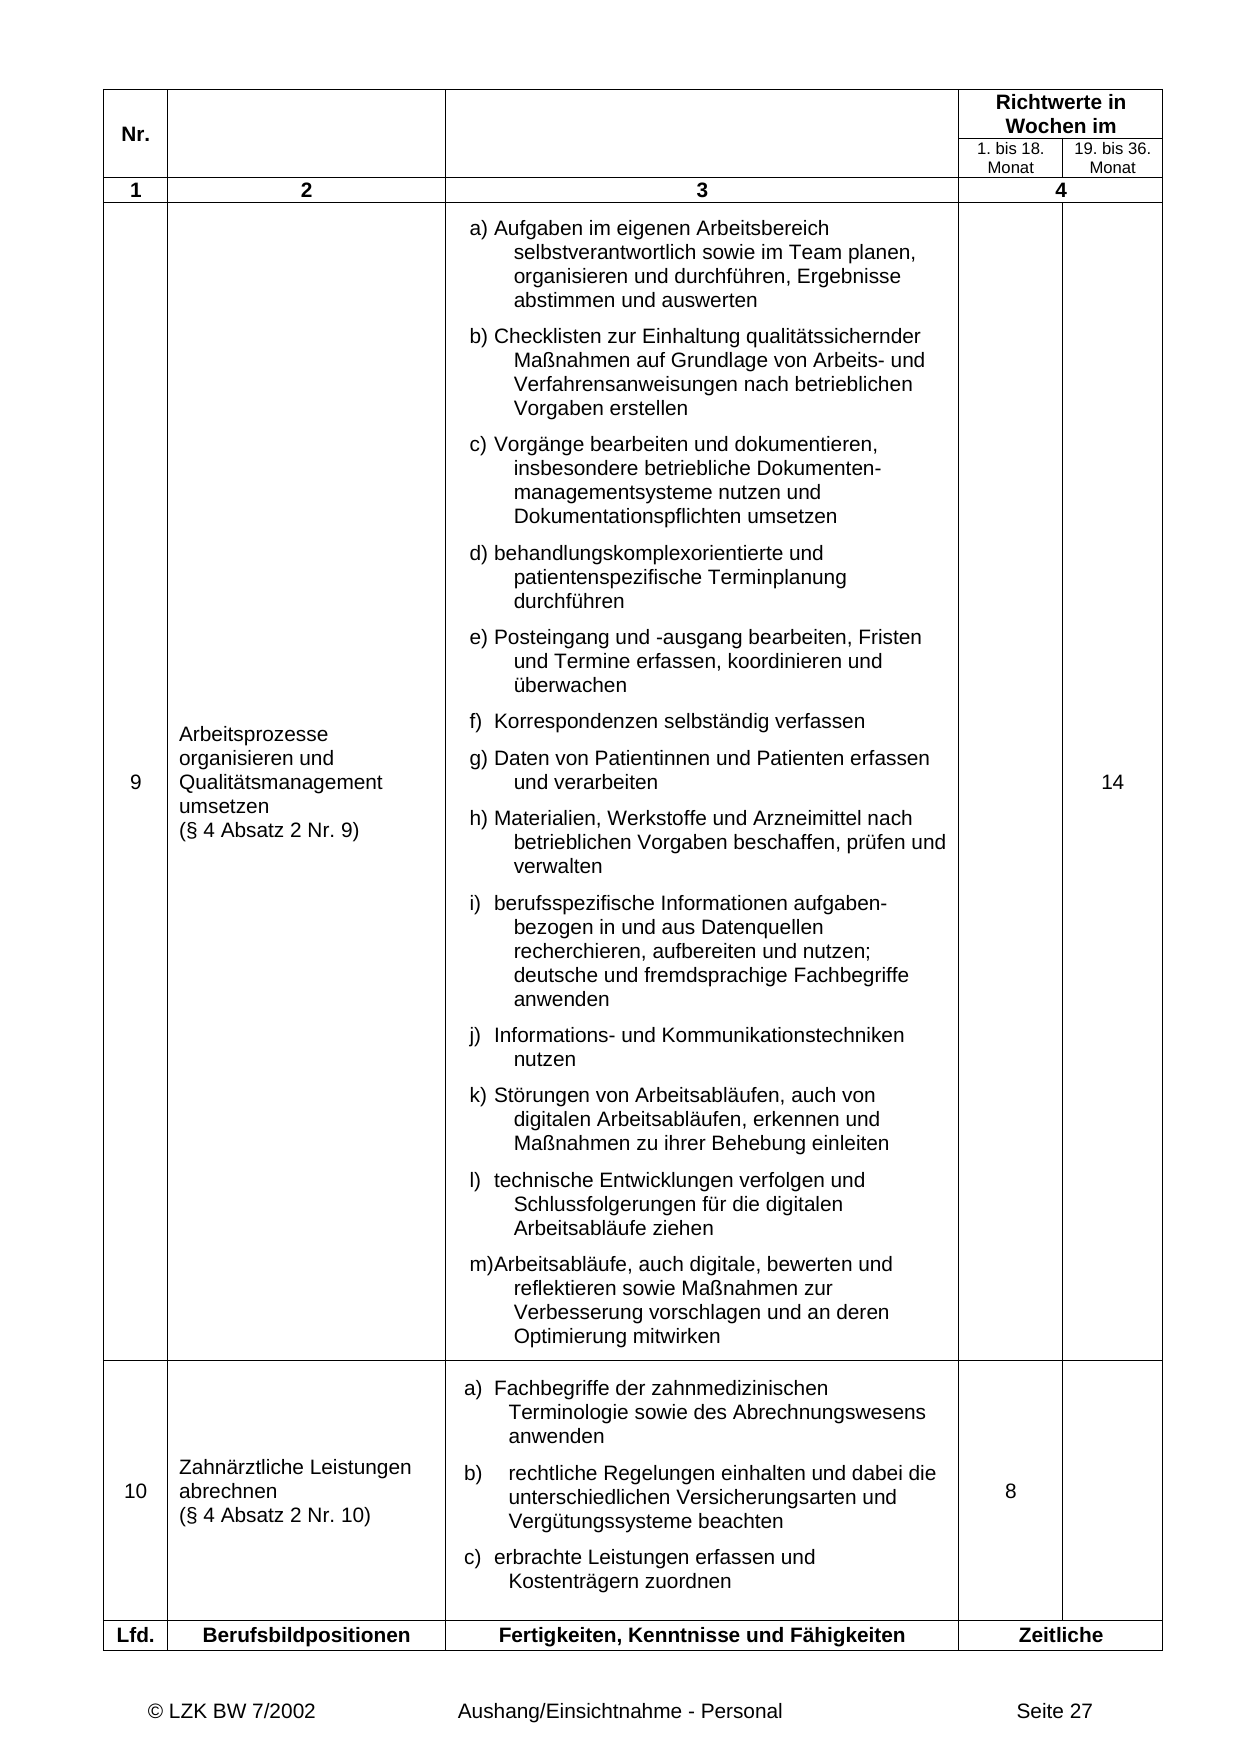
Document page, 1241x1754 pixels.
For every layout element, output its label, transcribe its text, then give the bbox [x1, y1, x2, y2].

table_cell Lfd. Nr. [104, 90, 167, 177]
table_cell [168, 90, 445, 177]
table_cell Lfd. Nr. [104, 1621, 167, 1649]
table_cell 4 [959, 178, 1162, 202]
table_cell [959, 203, 1062, 1360]
table_cell Zahnärztliche Leistungen abrechnen (§ 4 Absatz 2 Nr. 10) [168, 1361, 445, 1620]
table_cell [168, 1621, 445, 1649]
table_cell 2 [168, 178, 445, 202]
table_cell 10 [104, 1361, 167, 1620]
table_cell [959, 90, 1162, 138]
table_cell Aufgaben im eigenen Arbeitsbereich selbstverantwortlich sowie im Team planen, organisieren und durchführen, Ergebnisse abstimmen und auswerten Checklisten zur Einhaltung qualitätssichernder Maßnahmen auf Grundlage von Arbeits- und Verfahrensanweisungen nach betrieblichen Vorgaben erstellen Vorgänge bearbeiten und dokumentieren, insbesondere betriebliche Dokumenten-managementsysteme nutzen und Dokumentationspflichten umsetzen behandlungskomplexorientierte und patientenspezifische Terminplanung durchführen Posteingang und -ausgang bearbeiten, Fristen und Termine erfassen, koordinieren und überwachen Korrespondenzen selbständig verfassen Daten von Patientinnen und Patienten erfassen und verarbeiten Materialien, Werkstoffe und Arzneimittel nach betrieblichen Vorgaben beschaffen, prüfen und verwalten berufsspezifische Informationen aufgaben-bezogen in und aus Datenquellen recherchieren, aufbereiten und nutzen; deutsche und fremdsprachige Fachbegriffe anwenden Informations- und Kommunikationstechniken nutzen Störungen von Arbeitsabläufen, auch von digitalen Arbeitsabläufen, erkennen und Maßnahmen zu ihrer Behebung einleiten technische Entwicklungen verfolgen und Schlussfolgerungen für die digitalen Arbeitsabläufe ziehen Arbeitsabläufe, auch digitale, bewerten und reflektieren sowie Maßnahmen zur Verbesserung vorschlagen und an deren Optimierung mitwirken [446, 203, 958, 1360]
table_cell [446, 1621, 958, 1649]
table_cell 19. bis 36. Monat [1063, 139, 1162, 177]
table_cell 9 [104, 203, 167, 1360]
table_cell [959, 1621, 1162, 1649]
table_cell 14 [1063, 203, 1162, 1360]
table_cell Arbeitsprozesse organisieren und Qualitätsmanagement umsetzen (§ 4 Absatz 2 Nr. 9) [168, 203, 445, 1360]
table_cell 1. bis 18. Monat [959, 139, 1062, 177]
table_cell 3 [446, 178, 958, 202]
table_cell 1 [104, 178, 167, 202]
table_cell Fachbegriffe der zahnmedizinischen Terminologie sowie des Abrechnungswesens anwenden rechtliche Regelungen einhalten und dabei die unterschiedlichen Versicherungsarten und Vergütungssysteme beachten erbrachte Leistungen erfassen und Kostenträgern zuordnen [446, 1361, 958, 1620]
table_cell 8 [959, 1361, 1062, 1620]
table_cell [1063, 1361, 1162, 1620]
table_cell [446, 90, 958, 177]
